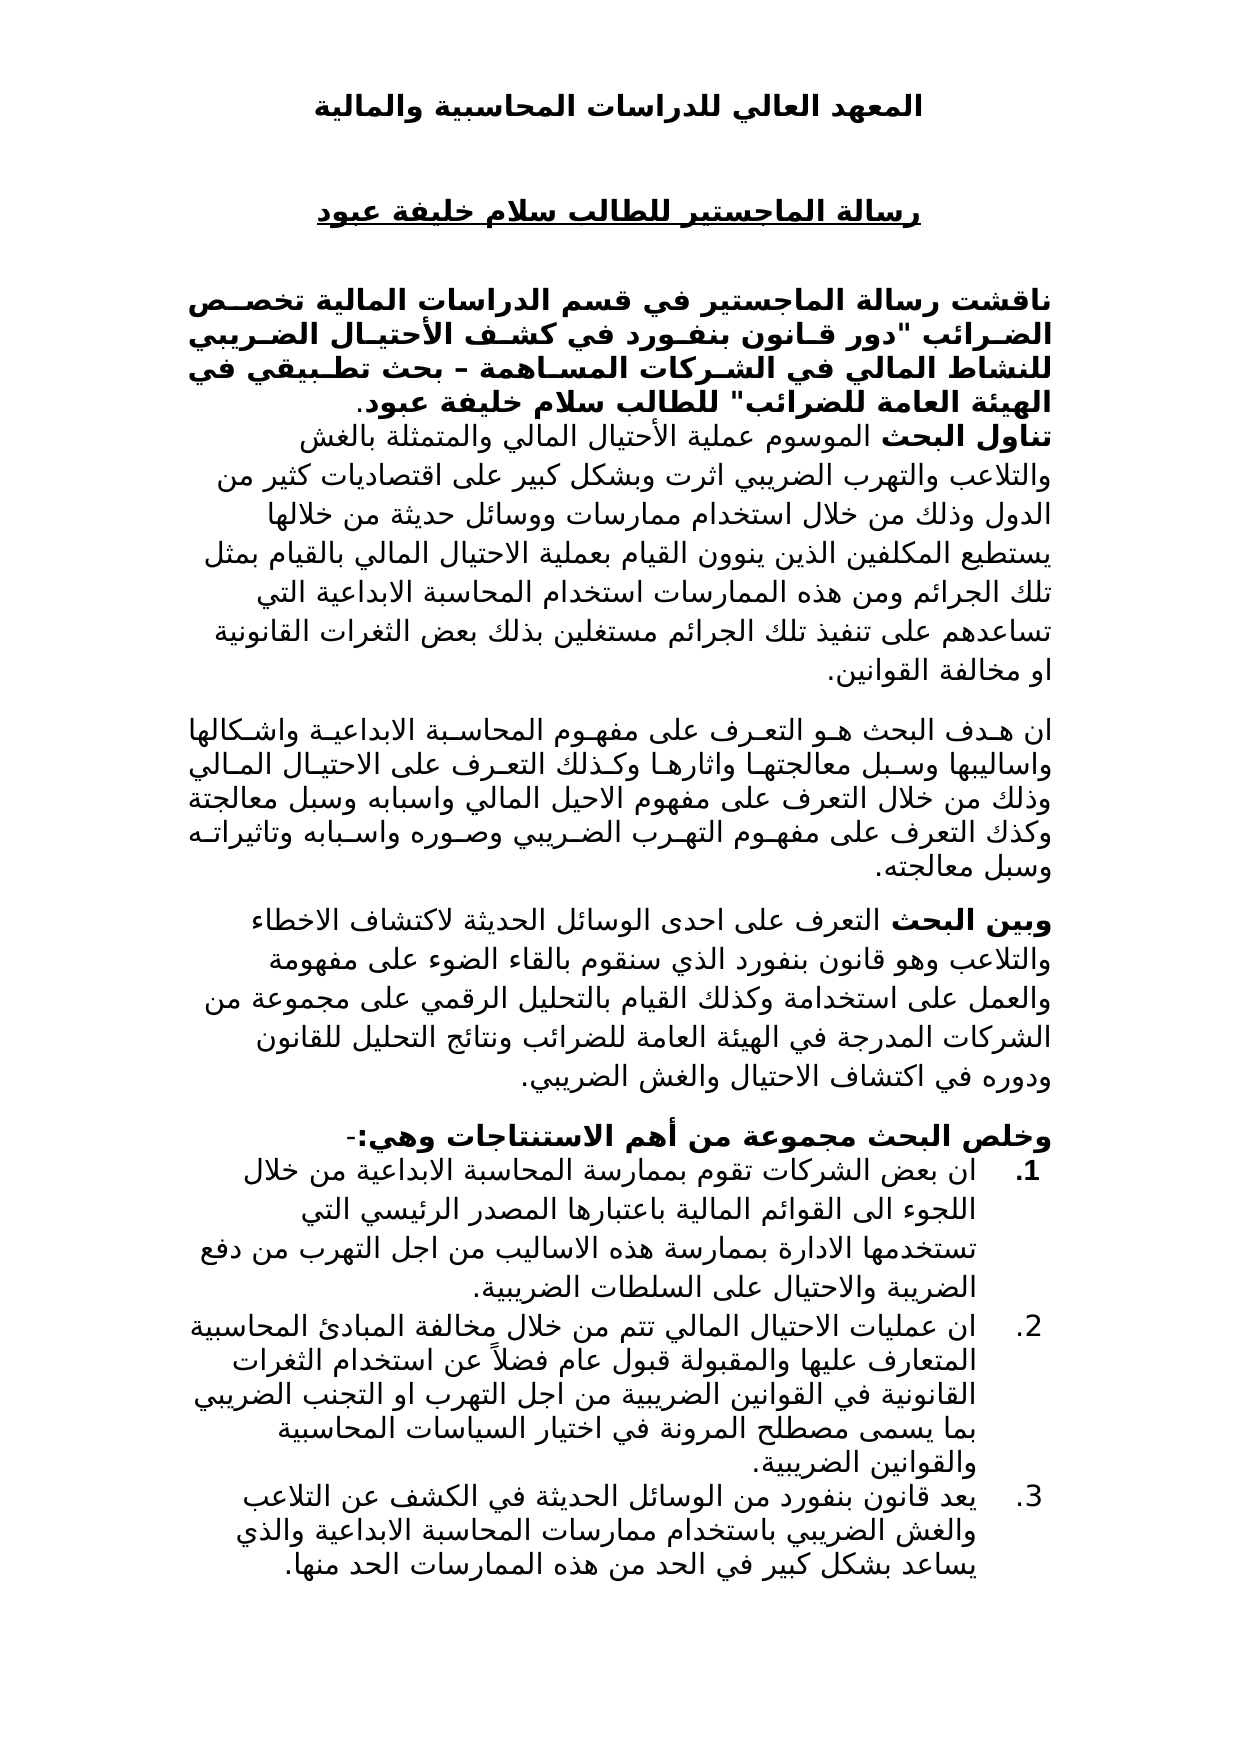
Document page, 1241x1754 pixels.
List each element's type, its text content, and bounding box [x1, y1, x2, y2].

text ان هدف البحث هو التعرف على مفهوم المحاسبة الابداعية واشكالها واساليبها وسبل معالجتها واثارها وكذلك التعرف على الاحتيال المالي وذلك من خلال التعرف على مفهوم الاحيل المالي واسبابه وسبل معالجتة وكذك التعرف على مفهوم التهرب الضريبي وصوره واسبابه وتاثيراته وسبل معالجته. [187, 713, 1053, 883]
text تناول البحث الموسوم عملية الأحتيال المالي والمتمثلة بالغش والتلاعب والتهرب الضريبي اثرت وبشكل كبير على اقتصاديات كثير من الدول وذلك من خلال استخدام ممارسات ووسائل حديثة من خلالها يستطيع المكلفين الذين ينوون القيام بعملية الاحتيال المالي بالقيام بمثل تلك الجرائم ومن هذه الممارسات استخدام المحاسبة الابداعية التي تساعدهم على تنفيذ تلك الجرائم مستغلين بذلك بعض الثغرات القانونية او مخالفة القوانين. [187, 419, 1053, 687]
text وخلص البحث مجموعة من أهم الاستنتاجات وهي:- [187, 1119, 1053, 1153]
text المعهد العالي للدراسات المحاسبية والمالية [187, 89, 1049, 123]
text رسالة الماجستير للطالب سلام خليفة عبود [187, 194, 1049, 228]
text ناقشت رسالة الماجستير في قسم الدراسات المالية تخصص الضرائب "دور قانون بنفورد في كشف الأحتيال الضريبي للنشاط المالي في الشركات المساهمة – بحث تطبيقي في الهيئة العامة للضرائب" للطالب سلام خليفة عبود. [187, 284, 1053, 419]
list ان بعض الشركات تقوم بممارسة المحاسبة الابداعية من خلال اللجوء الى القوائم المالية باعتبارها المصدر الرئيسي التي تستخدمها الادارة بممارسة هذه الاساليب من اجل التهرب من دفع الضريبة والاحتيال على السلطات الضريبية. [187, 1153, 1015, 1304]
list يعد قانون بنفورد من الوسائل الحديثة في الكشف عن التلاعب والغش الضريبي باستخدام ممارسات المحاسبة الابداعية والذي يساعد بشكل كبير في الحد من هذه الممارسات الحد منها. [187, 1479, 1015, 1581]
list ان عمليات الاحتيال المالي تتم من خلال مخالفة المبادئ المحاسبية المتعارف عليها والمقبولة قبول عام فضلاً عن استخدام الثغرات القانونية في القوانين الضريبية من اجل التهرب او التجنب الضريبي بما يسمى مصطلح المرونة في اختيار السياسات المحاسبية والقوانين الضريبية. [187, 1309, 1015, 1479]
text وبين البحث التعرف على احدى الوسائل الحديثة لاكتشاف الاخطاء والتلاعب وهو قانون بنفورد الذي سنقوم بالقاء الضوء على مفهومة والعمل على استخدامة وكذلك القيام بالتحليل الرقمي على مجموعة من الشركات المدرجة في الهيئة العامة للضرائب ونتائج التحليل للقانون ودوره في اكتشاف الاحتيال والغش الضريبي. [187, 904, 1053, 1093]
